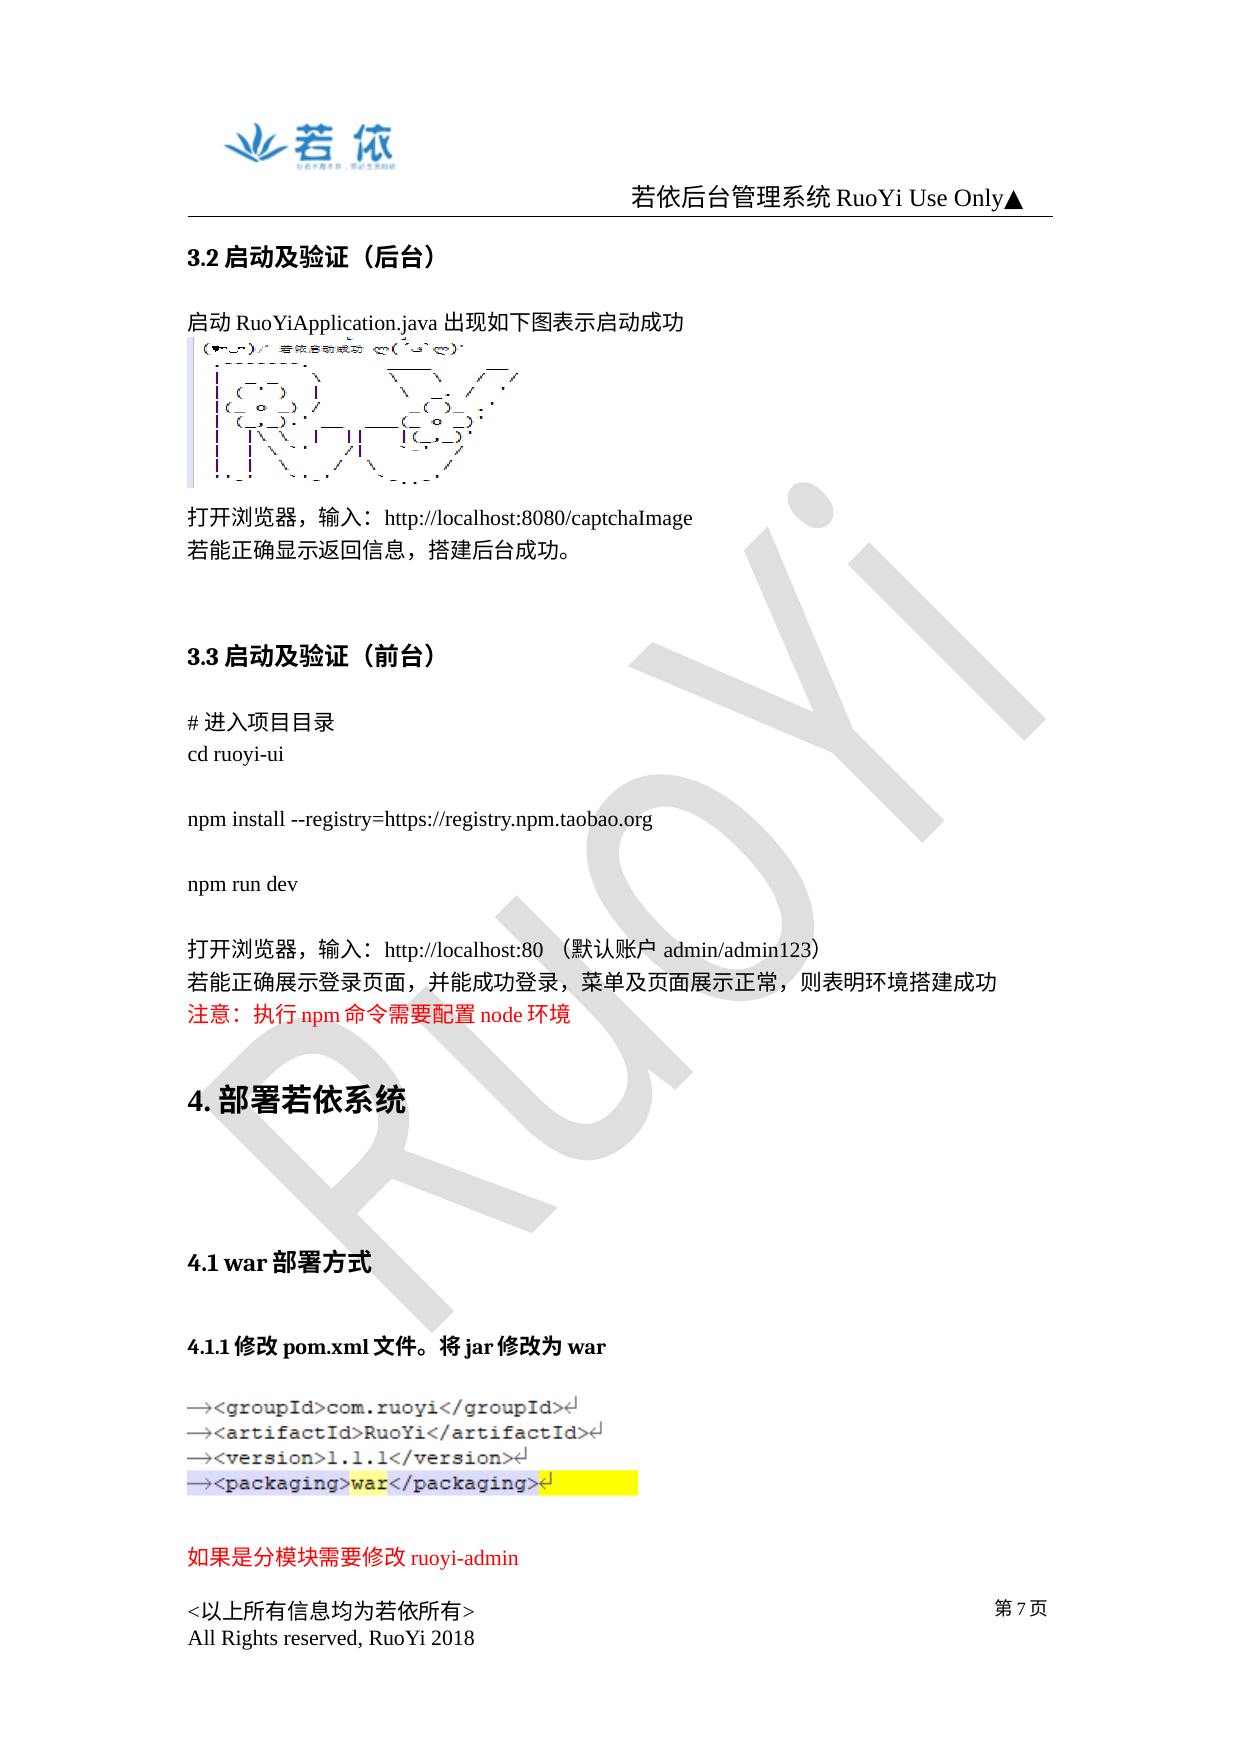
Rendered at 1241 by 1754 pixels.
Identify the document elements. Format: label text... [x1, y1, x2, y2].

text 注意：执行npm命令需要配置node环境 [187, 997, 1053, 1029]
text npm install --registry=https://registry.npm.taobao.org [187, 802, 1053, 834]
subtitle 3.2 启动及验证（后台） [187, 223, 1053, 288]
text npm run dev [187, 867, 1053, 899]
subtitle 4.1.1 修改pom.xml文件。将jar修改为war [187, 1329, 1053, 1361]
picture [187, 1376, 638, 1521]
text 打开浏览器，输入：http://localhost:80 （默认账户 admin/admin123） [187, 932, 1053, 964]
text 打开浏览器，输入：http://localhost:8080/captchaImage [187, 500, 1053, 532]
text # 进入项目目录 [187, 704, 1053, 737]
text 如果是分模块需要修改ruoyi-admin [187, 1539, 1053, 1572]
text 若能正确展示登录页面，并能成功登录，菜单及页面展示正常，则表明环境搭建成功 [187, 964, 1053, 997]
subtitle 4.1 war部署方式 [187, 1228, 1053, 1293]
subtitle 3.3 启动及验证（前台） [187, 622, 1053, 687]
picture [187, 337, 559, 488]
text 若能正确显示返回信息，搭建后台成功。 [187, 532, 1053, 565]
text 启动RuoYiApplication.java 出现如下图表示启动成功 [187, 305, 1053, 337]
subtitle 4. 部署若依系统 [187, 1065, 1053, 1130]
picture [217, 88, 407, 207]
text cd ruoyi-ui [187, 737, 1053, 769]
